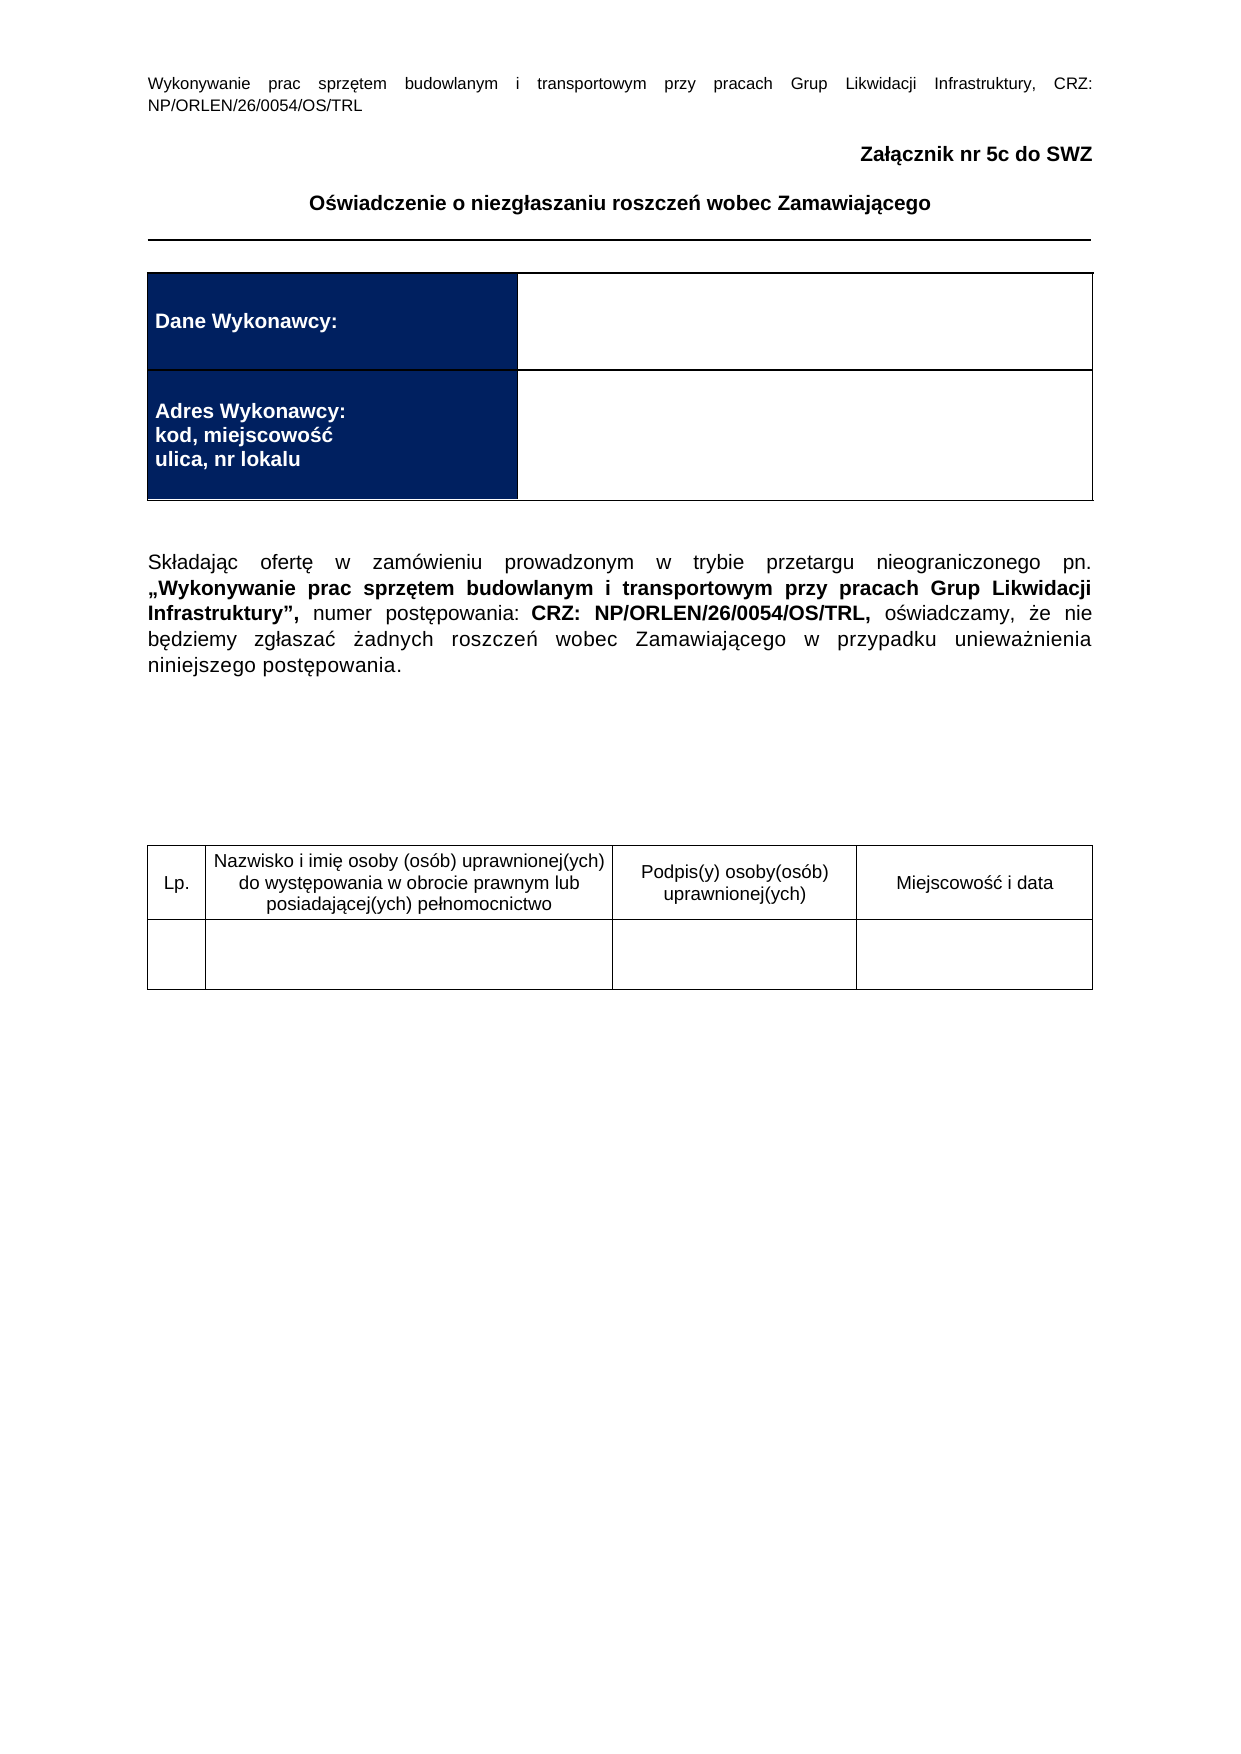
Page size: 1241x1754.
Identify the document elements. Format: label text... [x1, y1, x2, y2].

table_cell Adres Wykonawcy: kod, miejscowość ulica, nr lokalu [148, 371, 517, 499]
table_cell [613, 920, 856, 989]
table_cell [518, 371, 1092, 499]
table_header Lp. [148, 846, 205, 918]
table_cell [206, 920, 612, 989]
table_header Nazwisko i imię osoby (osób) uprawnionej(ych) do występowania w obrocie prawnym lub posiadającej(ych) pełnomocnictwo [206, 846, 612, 918]
table_cell [857, 920, 1092, 989]
text Załącznik nr 5c do SWZ [148, 142, 1093, 166]
table_header Podpis(y) osoby(osób) uprawnionej(ych) [613, 846, 856, 918]
table_header Dane Wykonawcy: [148, 274, 517, 369]
table_cell [148, 920, 205, 989]
text Oświadczenie o niezgłaszaniu roszczeń wobec Zamawiającego [148, 190, 1093, 214]
table_header [518, 274, 1092, 369]
text Składając ofertę w zamówieniu prowadzonym w trybie przetargu nieograniczonego pn. „Wykonywanie prac sprzętem budowlanym i transportowym przy pracach Grup Likwidacji Infrastruktury”, numer postępowania: CRZ: NP/ORLEN/26/0054/OS/TRL, oświadczamy, że nie będziemy zgłaszać żadnych roszczeń wobec Zamawiającego w przypadku unieważnienia niniejszego postępowania. [148, 549, 1093, 677]
table_header Miejscowość i data [857, 846, 1092, 918]
